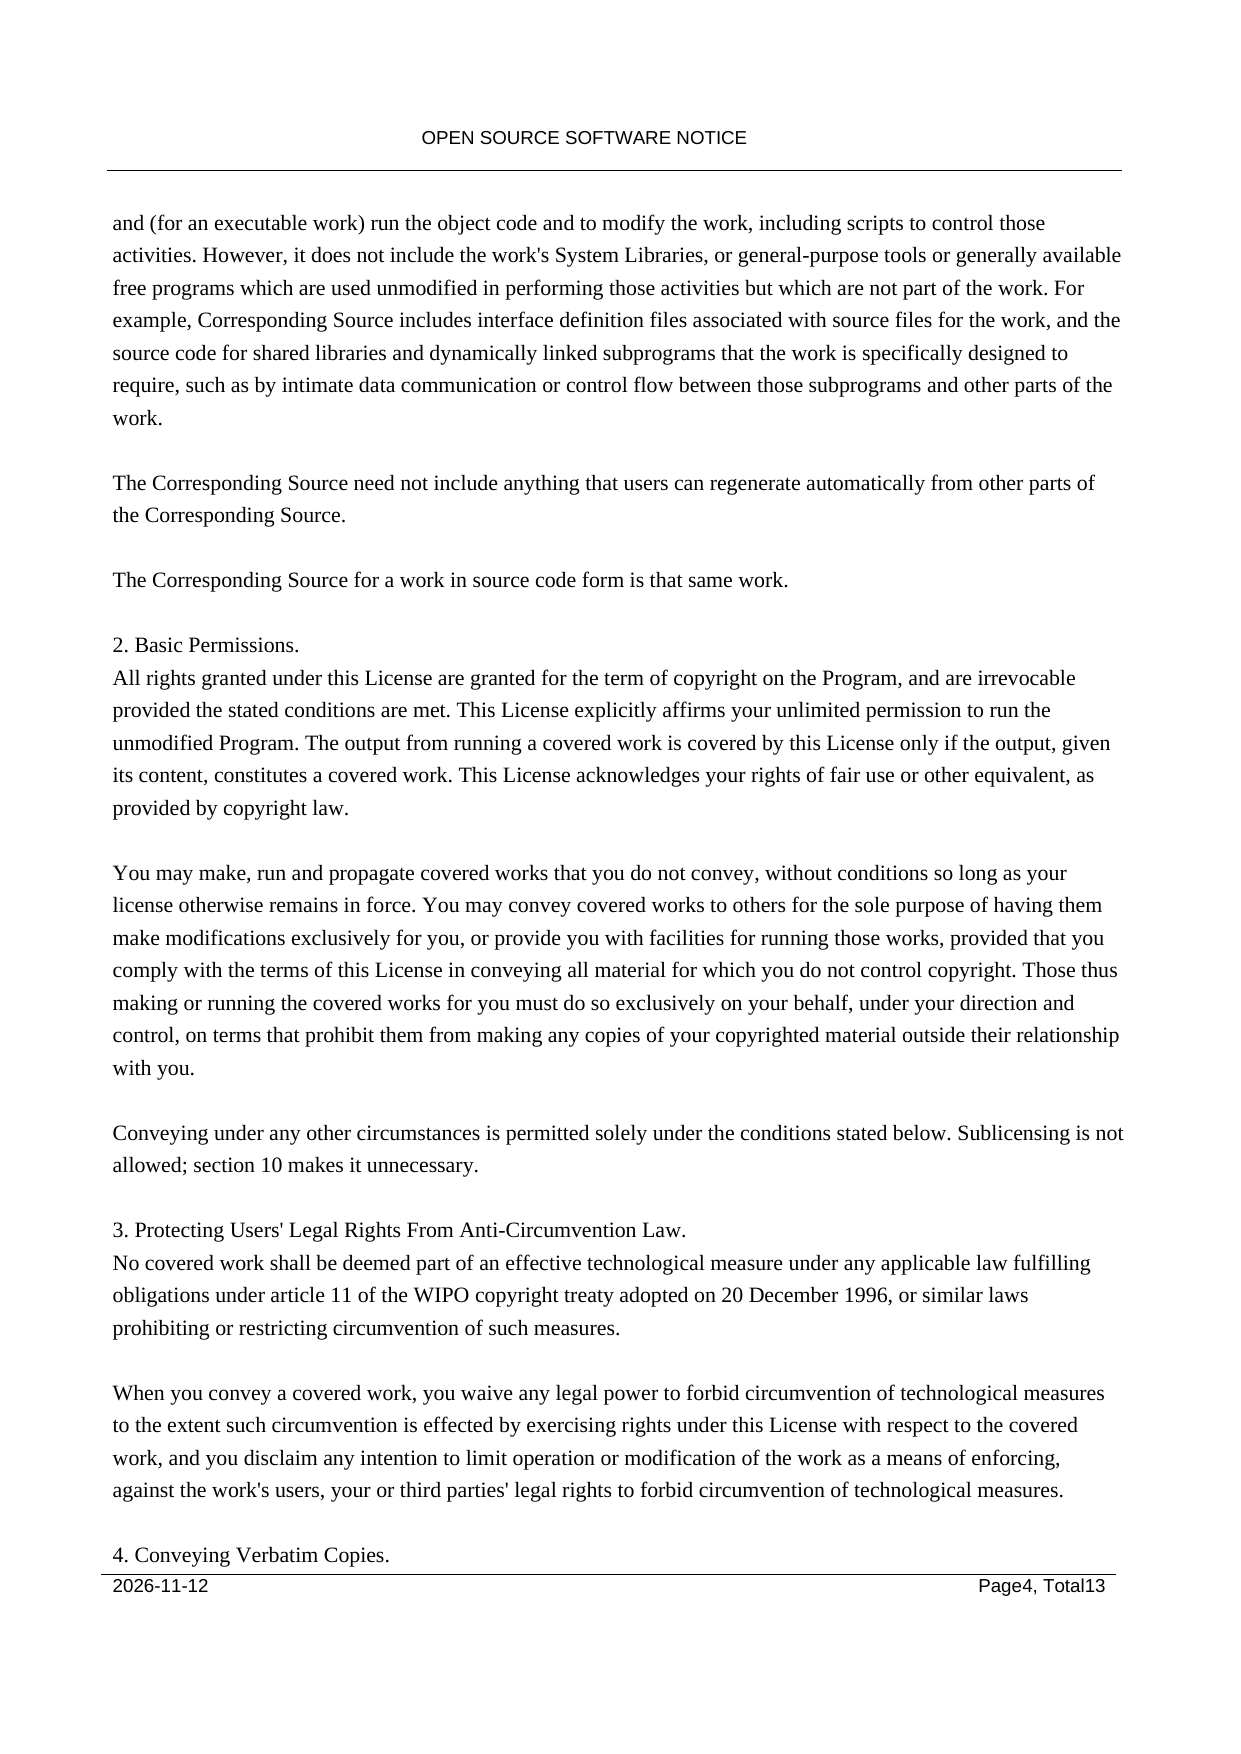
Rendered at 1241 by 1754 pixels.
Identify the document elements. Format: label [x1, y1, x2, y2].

text [112, 206, 1128, 1571]
